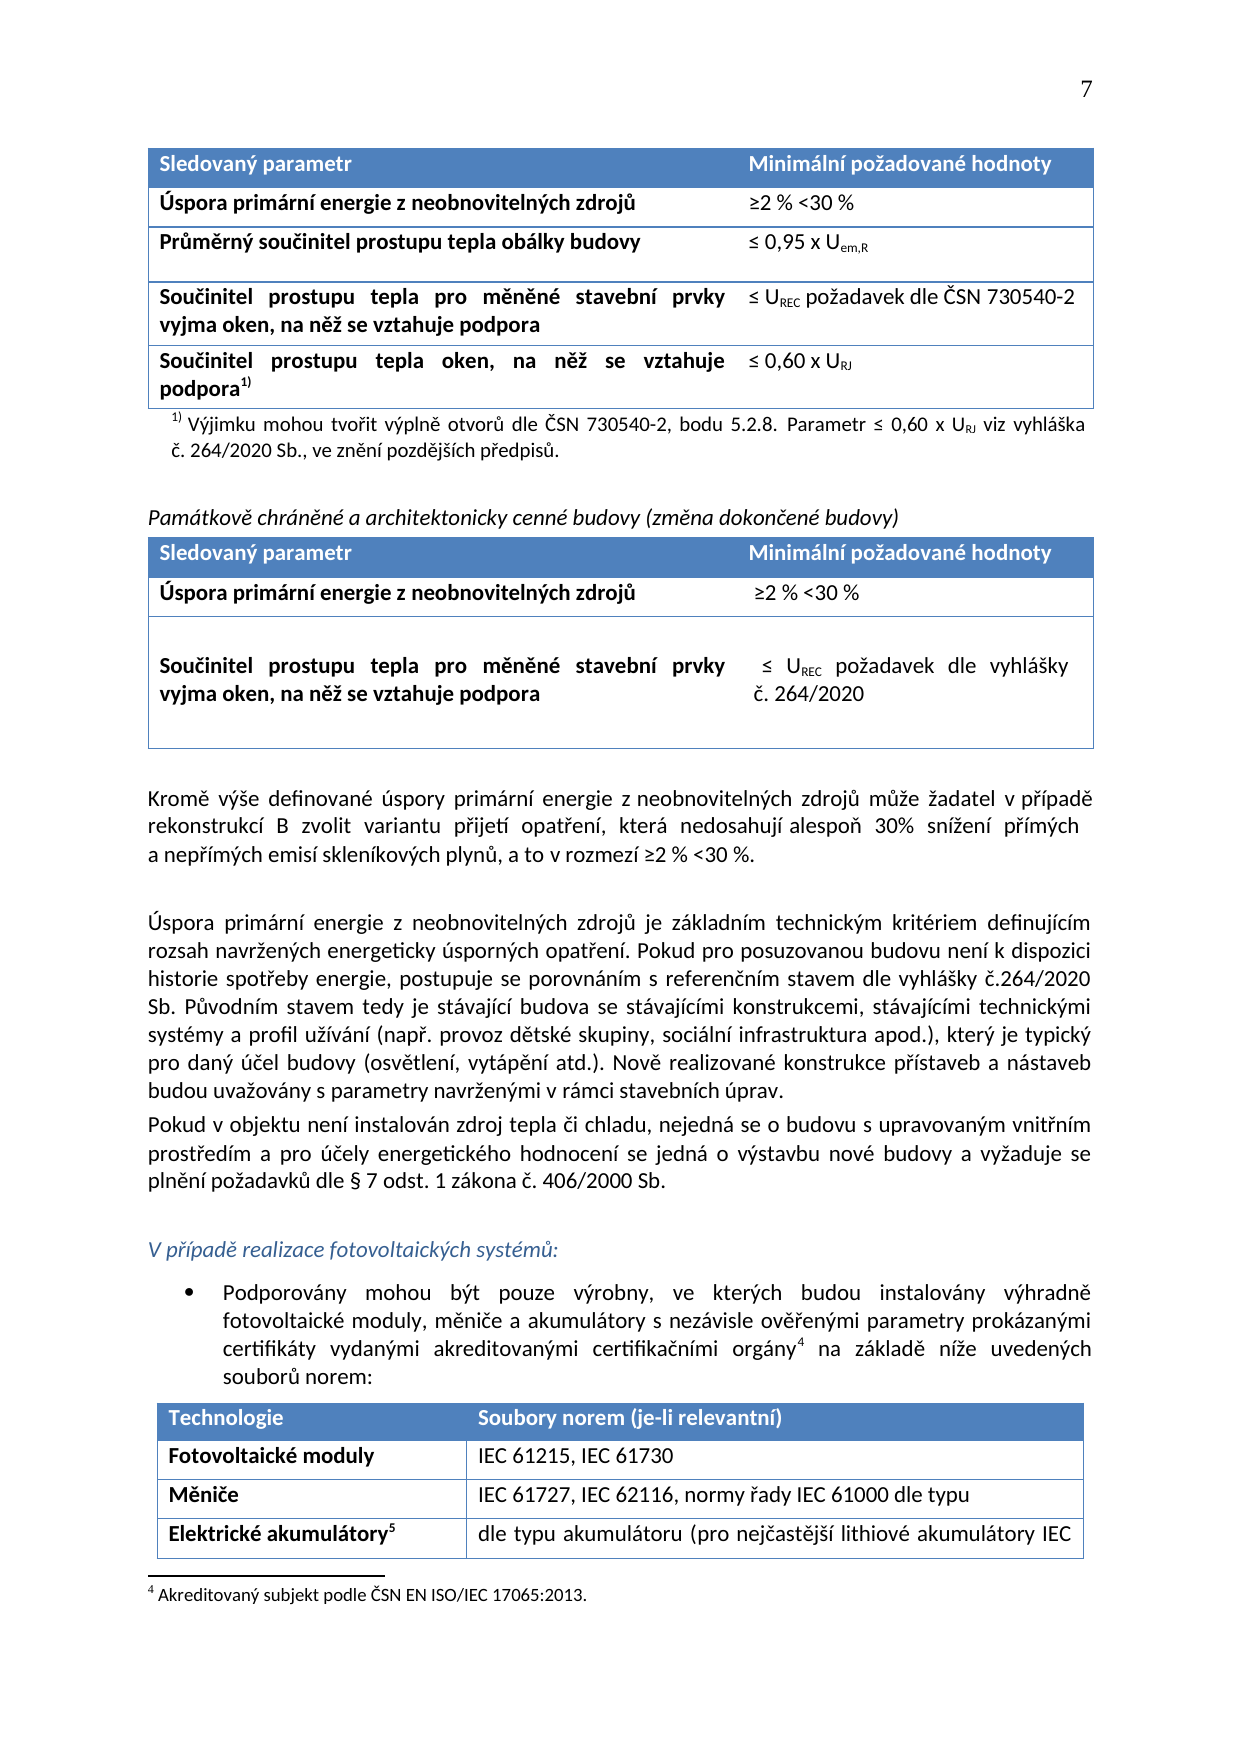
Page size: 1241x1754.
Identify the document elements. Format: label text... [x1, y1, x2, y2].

table_cell ≤ 0,60 x URJ [737, 346, 1093, 408]
table_header Minimální požadované hodnoty [737, 149, 1093, 187]
table_cell Měniče [158, 1480, 466, 1518]
table_cell Součinitel prostupu tepla pro měněné stavební prvky vyjma oken, na něž se vztahuje podpora [149, 283, 737, 345]
table_cell Úspora primární energie z neobnovitelných zdrojů [149, 188, 737, 226]
table_cell ≤ UREC požadavek dle ČSN 730540-2 [737, 283, 1093, 345]
text 1) Výjimku mohou tvořit výplně otvorů dle ČSN 730540-2, bodu 5.2.8. Parametr ≤ 0,60 x URJ viz vyhláška č. 264/2020 Sb., ve znění pozdějších předpisů. [171, 409, 1093, 462]
table_cell Fotovoltaické moduly [158, 1441, 466, 1479]
table_header Technologie [158, 1404, 466, 1440]
table_cell ≤ UREC požadavek dle vyhlášky č. 264/2020 [737, 617, 1093, 748]
table_cell ≥2 % <30 % [737, 188, 1093, 226]
table_cell ≤ 0,95 x Uem,R [737, 228, 1093, 281]
table_cell IEC 61215, IEC 61730 [467, 1441, 1083, 1479]
table_cell Součinitel prostupu tepla pro měněné stavební prvky vyjma oken, na něž se vztahuje podpora [149, 617, 737, 748]
text Pokud v objektu není instalován zdroj tepla či chladu, nejedná se o budovu s upravovaným vnitřním prostředím a pro účely energetického hodnocení se jedná o výstavbu nové budovy a vyžaduje se plnění požadavků dle § 7 odst. 1 zákona č. 406/2000 Sb. [148, 1111, 1093, 1195]
table_cell ≥2 % <30 % [737, 578, 1093, 616]
list Podporovány mohou být pouze výrobny, ve kterých budou instalovány výhradně fotovoltaické moduly, měniče a akumulátory s nezávisle ověřenými parametry prokázanými certifikáty vydanými akreditovanými certifikačními orgány na základě níže uvedených souborů norem: [185, 1278, 1093, 1390]
text Úspora primární energie z neobnovitelných zdrojů je základním technickým kritériem definujícím rozsah navržených energeticky úsporných opatření. Pokud pro posuzovanou budovu není k dispozici historie spotřeby energie, postupuje se porovnáním s referenčním stavem dle vyhlášky č.264/2020 Sb. Původním stavem tedy je stávající budova se stávajícími konstrukcemi, stávajícími technickými systémy a profil užívání (např. provoz dětské skupiny, sociální infrastruktura apod.), který je typický pro daný účel budovy (osvětlení, vytápění atd.). Nově realizované konstrukce přístaveb a nástaveb budou uvažovány s parametry navrženými v rámci stavebních úprav. [148, 908, 1093, 1104]
subtitle V případě realizace fotovoltaických systémů: [148, 1235, 1093, 1263]
table_header Minimální požadované hodnoty [737, 538, 1093, 577]
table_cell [158, 1519, 466, 1557]
table_cell Průměrný součinitel prostupu tepla obálky budovy [149, 228, 737, 281]
table_cell Součinitel prostupu tepla oken, na něž se vztahuje podpora1) [149, 346, 737, 408]
table_header Sledovaný parametr [149, 149, 737, 187]
table_cell Úspora primární energie z neobnovitelných zdrojů [149, 578, 737, 616]
text Památkově chráněné a architektonicky cenné budovy (změna dokončené budovy) [148, 503, 1093, 531]
table_header Sledovaný parametr [149, 538, 737, 577]
text Kromě výše definované úspory primární energie z neobnovitelných zdrojů může žadatel v případě rekonstrukcí B zvolit variantu přijetí opatření, která nedosahují alespoň 30% snížení přímých a nepřímých emisí skleníkových plynů, a to v rozmezí ≥2 % <30 %. [148, 784, 1093, 868]
table_header Soubory norem (je-li relevantní) [467, 1404, 1083, 1440]
table_cell IEC 61727, IEC 62116, normy řady IEC 61000 dle typu [467, 1480, 1083, 1518]
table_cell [467, 1519, 1083, 1557]
